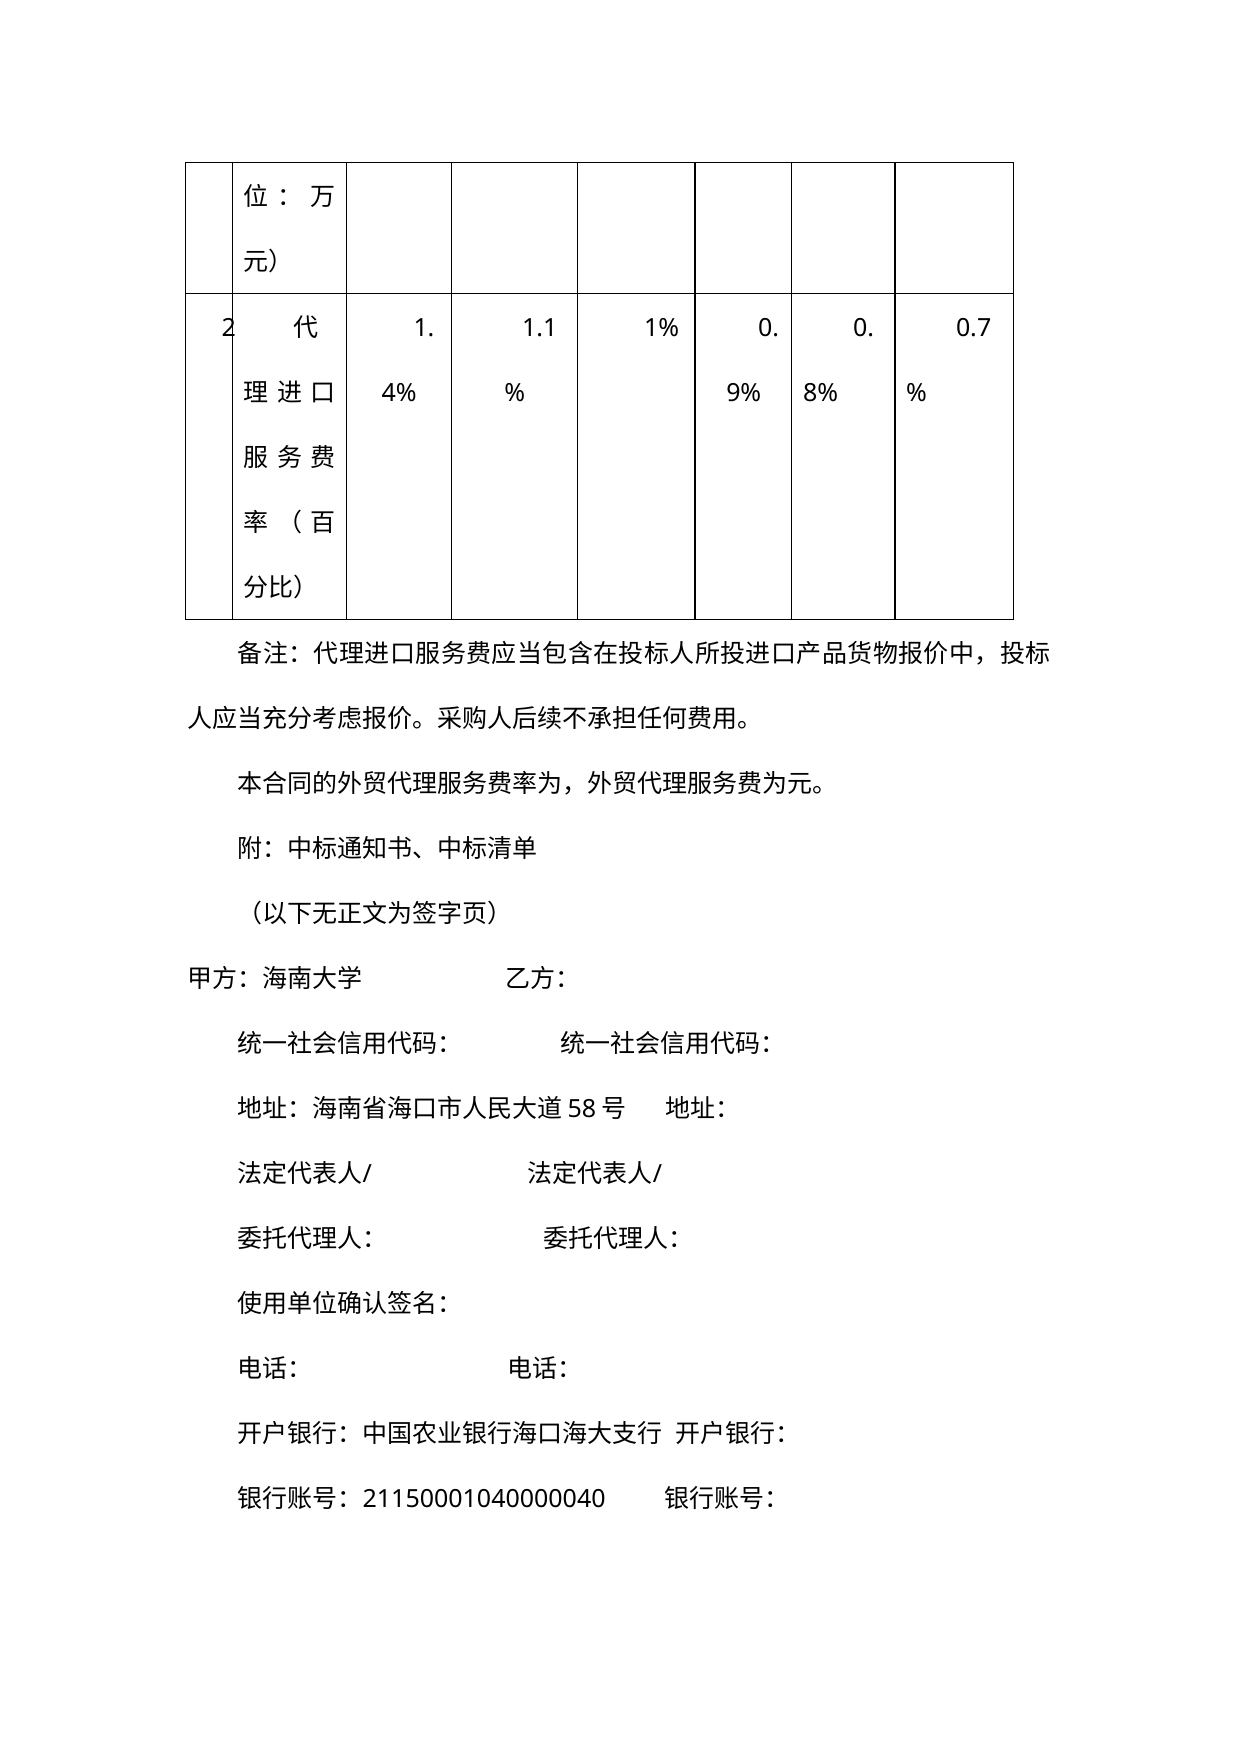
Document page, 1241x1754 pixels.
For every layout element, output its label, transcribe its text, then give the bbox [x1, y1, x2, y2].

text 委托代理人： 委托代理人： [187, 1205, 1053, 1270]
text （以下无正文为签字页） [187, 880, 1053, 945]
text 备注：代理进口服务费应当包含在投标人所投进口产品货物报价中，投标人应当充分考虑报价。采购人后续不承担任何费用。 [187, 620, 1053, 750]
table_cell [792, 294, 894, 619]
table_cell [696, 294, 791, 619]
text 开户银行：中国农业银行海口海大支行 开户银行： [187, 1400, 1053, 1465]
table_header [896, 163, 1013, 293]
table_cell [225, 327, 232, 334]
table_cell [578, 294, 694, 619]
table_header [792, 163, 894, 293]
text 附：中标通知书、中标清单 [187, 815, 1053, 880]
text 银行账号：21150001040000040 银行账号： [187, 1465, 1053, 1530]
text 甲方：海南大学 乙方： [187, 945, 1053, 1010]
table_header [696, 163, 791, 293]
text 地址：海南省海口市人民大道58号 地址： [187, 1075, 1053, 1140]
text 电话： 电话： [187, 1335, 1053, 1400]
text 统一社会信用代码： 统一社会信用代码： [187, 1010, 1053, 1075]
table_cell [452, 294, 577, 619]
text 本合同的外贸代理服务费率为，外贸代理服务费为元。 [187, 750, 1053, 815]
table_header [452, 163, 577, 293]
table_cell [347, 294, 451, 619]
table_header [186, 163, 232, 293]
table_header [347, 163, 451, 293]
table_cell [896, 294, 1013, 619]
text 法定代表人/ 法定代表人/ [187, 1140, 1053, 1205]
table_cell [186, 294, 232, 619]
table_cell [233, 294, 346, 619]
text 使用单位确认签名： [187, 1270, 1053, 1335]
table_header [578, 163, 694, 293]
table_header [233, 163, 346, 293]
